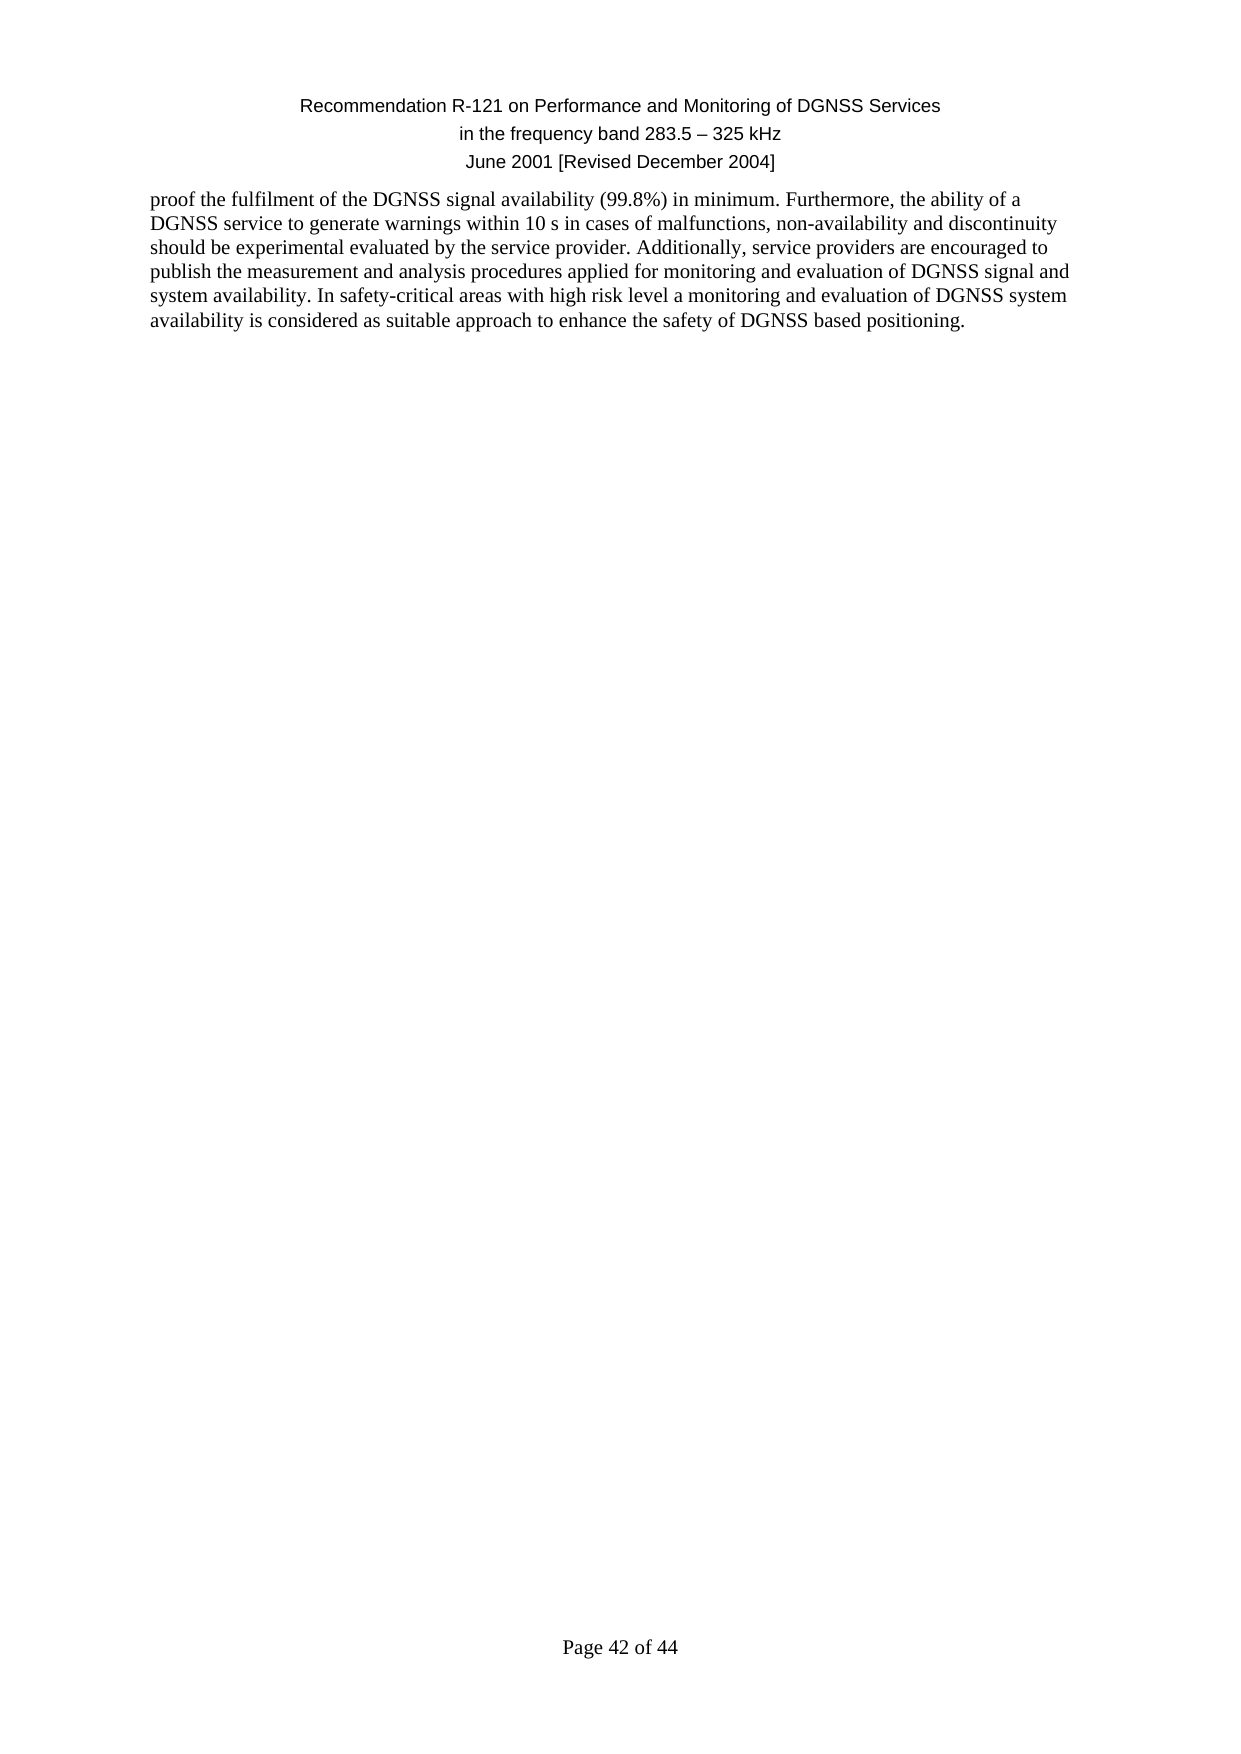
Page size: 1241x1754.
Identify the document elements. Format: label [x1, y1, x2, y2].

text [150, 187, 1090, 332]
